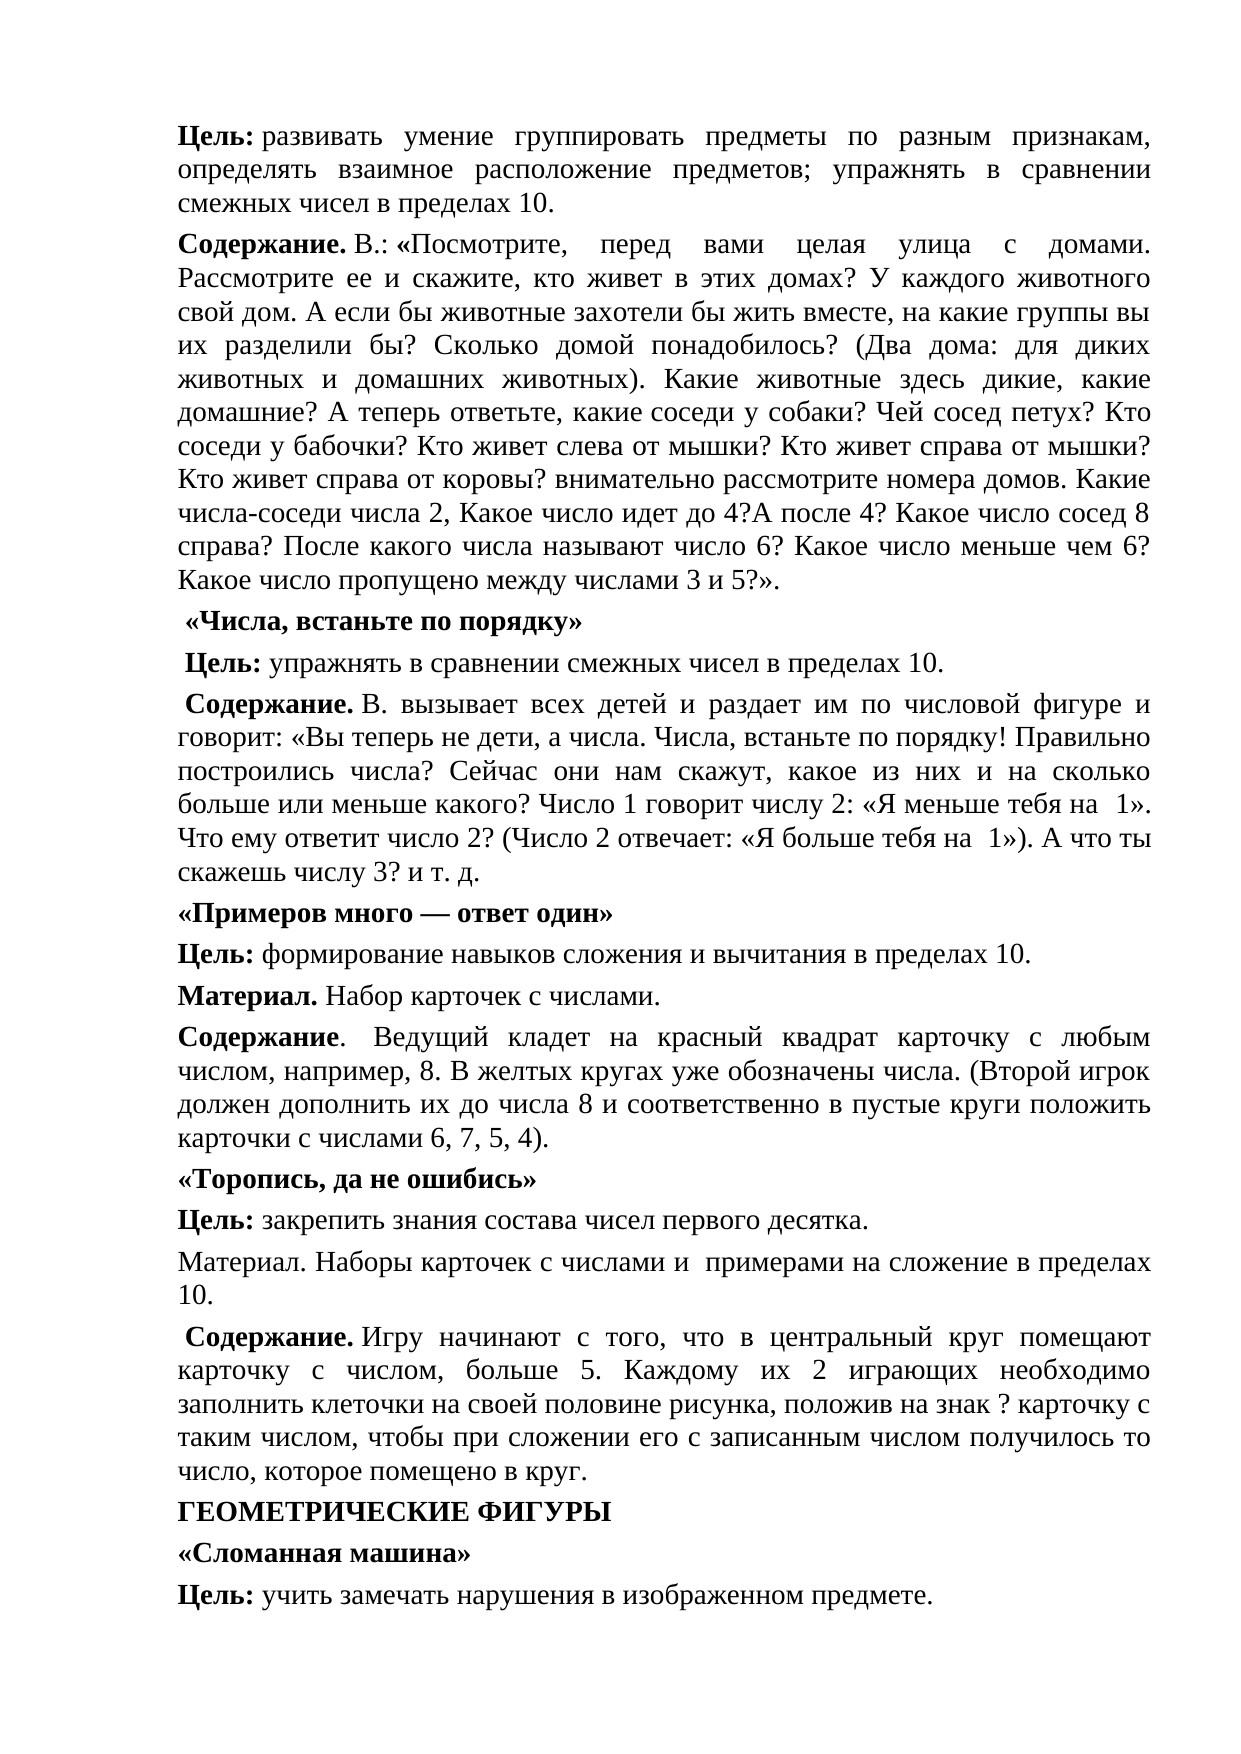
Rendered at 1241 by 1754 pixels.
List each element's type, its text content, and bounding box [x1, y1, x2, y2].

text Материал. Наборы карточек с числами и примерами на сложение в пределах 10. [177, 1244, 1152, 1311]
text Содержание. В. вызывает всех детей и раздает им по числовой фигуре и говорит: «Вы теперь не дети, а числа. Числа, встаньте по порядку! Правильно построились числа? Сейчас они нам скажут, какое из них и на сколько больше или меньше какого? Число 1 говорит числу 2: «Я меньше тебя на 1». Что ему ответит число 2? (Число 2 отвечает: «Я больше тебя на 1»). А что ты скажешь числу 3? и т. д. [177, 686, 1152, 887]
text Содержание. В.: «Посмотрите, перед вами целая улица с домами. Рассмотрите ее и скажите, кто живет в этих домах? У каждого животного свой дом. А если бы животные захотели бы жить вместе, на какие группы вы их разделили бы? Сколько домой понадобилось? (Два дома: для диких животных и домашних животных). Какие животные здесь дикие, какие домашние? А теперь ответьте, какие соседи у собаки? Чей сосед петух? Кто соседи у бабочки? Кто живет слева от мышки? Кто живет справа от мышки? Кто живет справа от коровы? внимательно рассмотрите номера домов. Какие числа-соседи числа 2, Какое число идет до 4?А после 4? Какое число сосед 8 справа? После какого числа называют число 6? Какое число меньше чем 6? Какое число пропущено между числами 3 и 5?». [177, 227, 1152, 596]
text Цель: упражнять в сравнении смежных чисел в пределах 10. [177, 645, 1152, 678]
text «Сломанная машина» [177, 1536, 1152, 1569]
text «Примеров много — ответ один» [177, 895, 1152, 929]
text «Торопись, да не ошибись» [177, 1161, 1152, 1195]
text Цель: закрепить знания состава чисел первого десятка. [177, 1202, 1152, 1236]
text Цель: формирование навыков сложения и вычитания в пределах 10. [177, 936, 1152, 970]
text Цель: развивать умение группировать предметы по разным признакам, определять взаимное расположение предметов; упражнять в сравнении смежных чисел в пределах 10. [177, 118, 1152, 219]
text Содержание. Ведущий кладет на красный квадрат карточку с любым числом, например, 8. В желтых кругах уже обозначены числа. (Второй игрок должен дополнить их до числа 8 и соответственно в пустые круги положить карточки с числами 6, 7, 5, 4). [177, 1019, 1152, 1153]
text «Числа, встаньте по порядку» [177, 603, 1152, 637]
text Цель: учить замечать нарушения в изображенном предмете. [177, 1577, 1152, 1611]
text Содержание. Игру начинают с того, что в центральный круг помещают карточку с числом, больше 5. Каждому их 2 играющих необходимо заполнить клеточки на своей половине рисунка, положив на знак ? карточку с таким числом, чтобы при сложении его с записанным числом получилось то число, которое помещено в круг. [177, 1319, 1152, 1486]
text Материал. Набор карточек с числами. [177, 978, 1152, 1011]
text ГЕОМЕТРИЧЕСКИЕ ФИГУРЫ [177, 1494, 1152, 1528]
